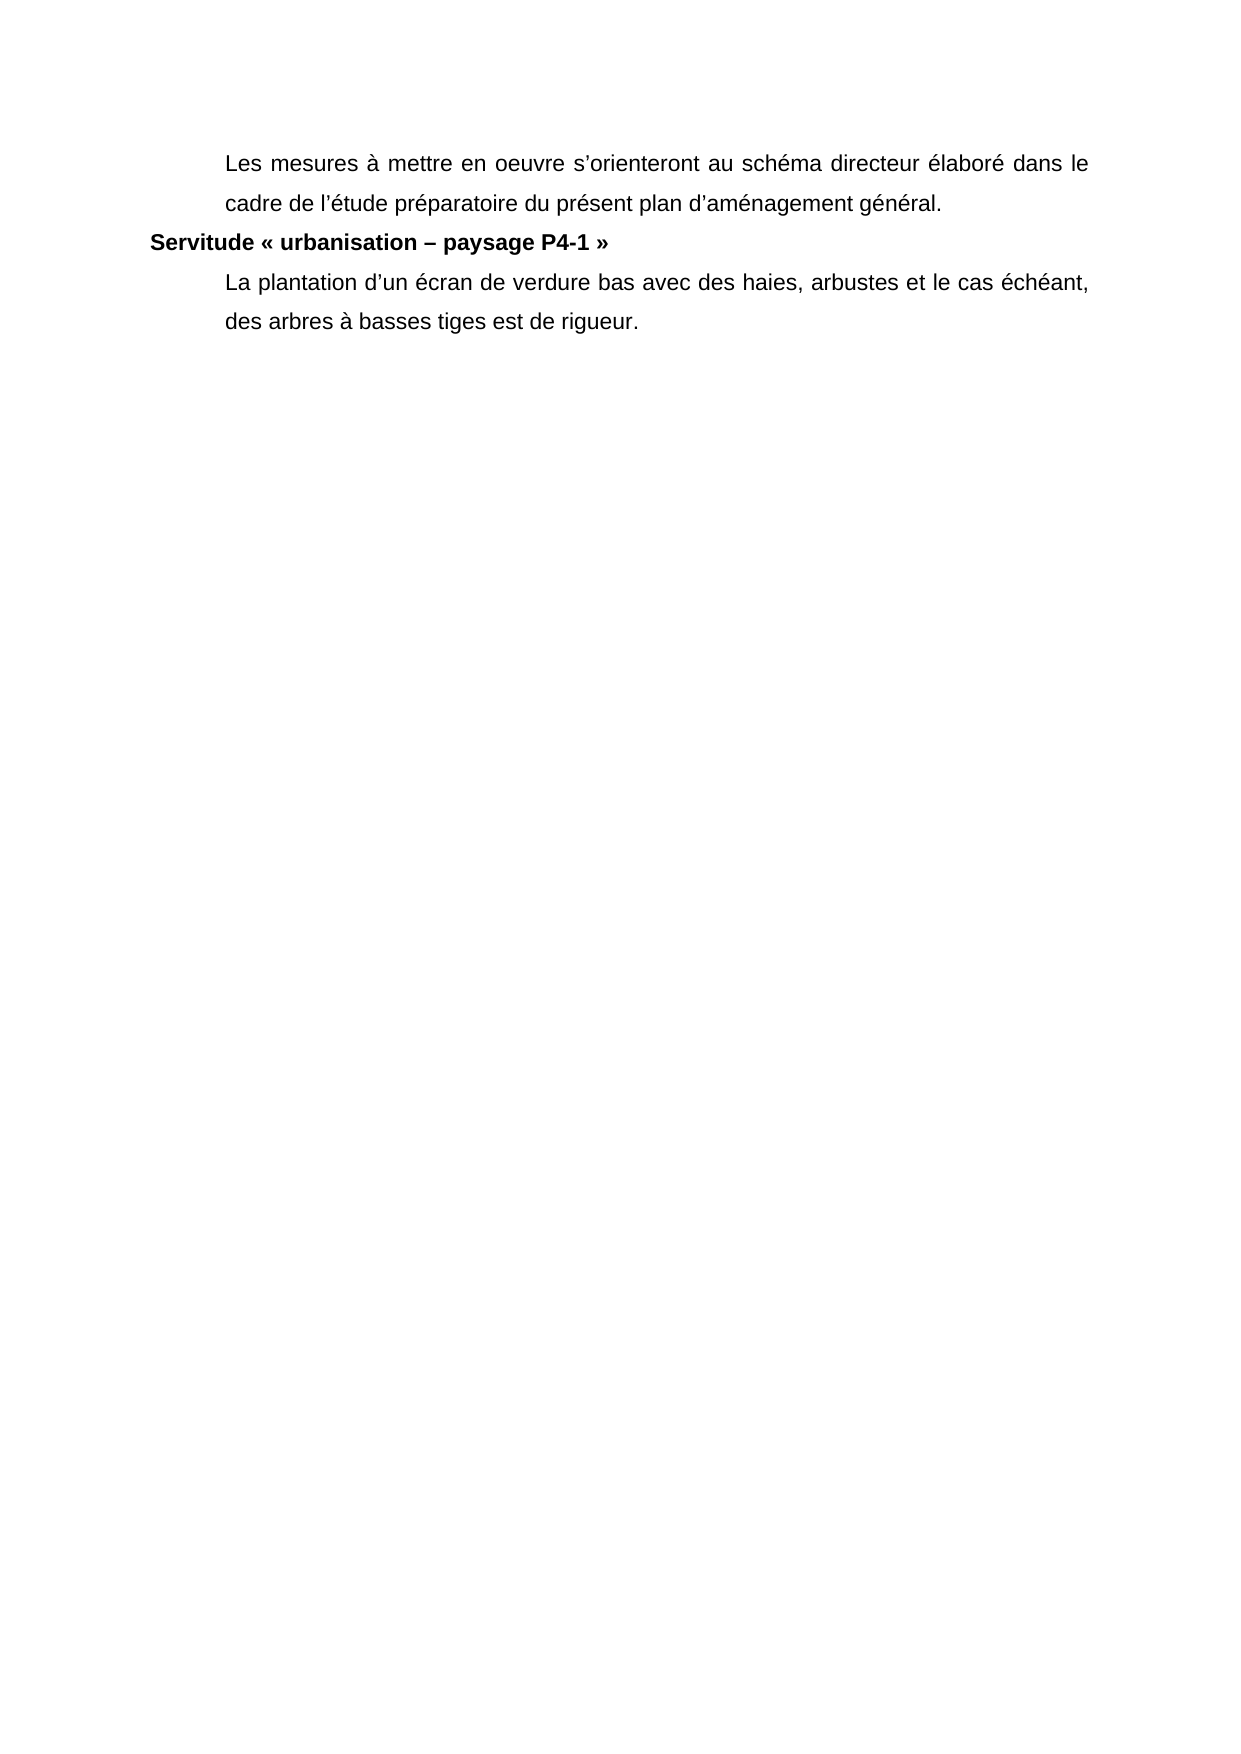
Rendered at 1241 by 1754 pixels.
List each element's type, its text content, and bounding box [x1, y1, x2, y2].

text Servitude « urbanisation – paysage P4-1 » [150, 229, 1090, 255]
text La plantation d’un écran de verdure bas avec des haies, arbustes et le cas échéant, des arbres à basses tiges est de rigueur. [225, 268, 1090, 334]
text Les mesures à mettre en oeuvre s’orienteront au schéma directeur élaboré dans le cadre de l’étude préparatoire du présent plan d’aménagement général. [225, 150, 1090, 216]
